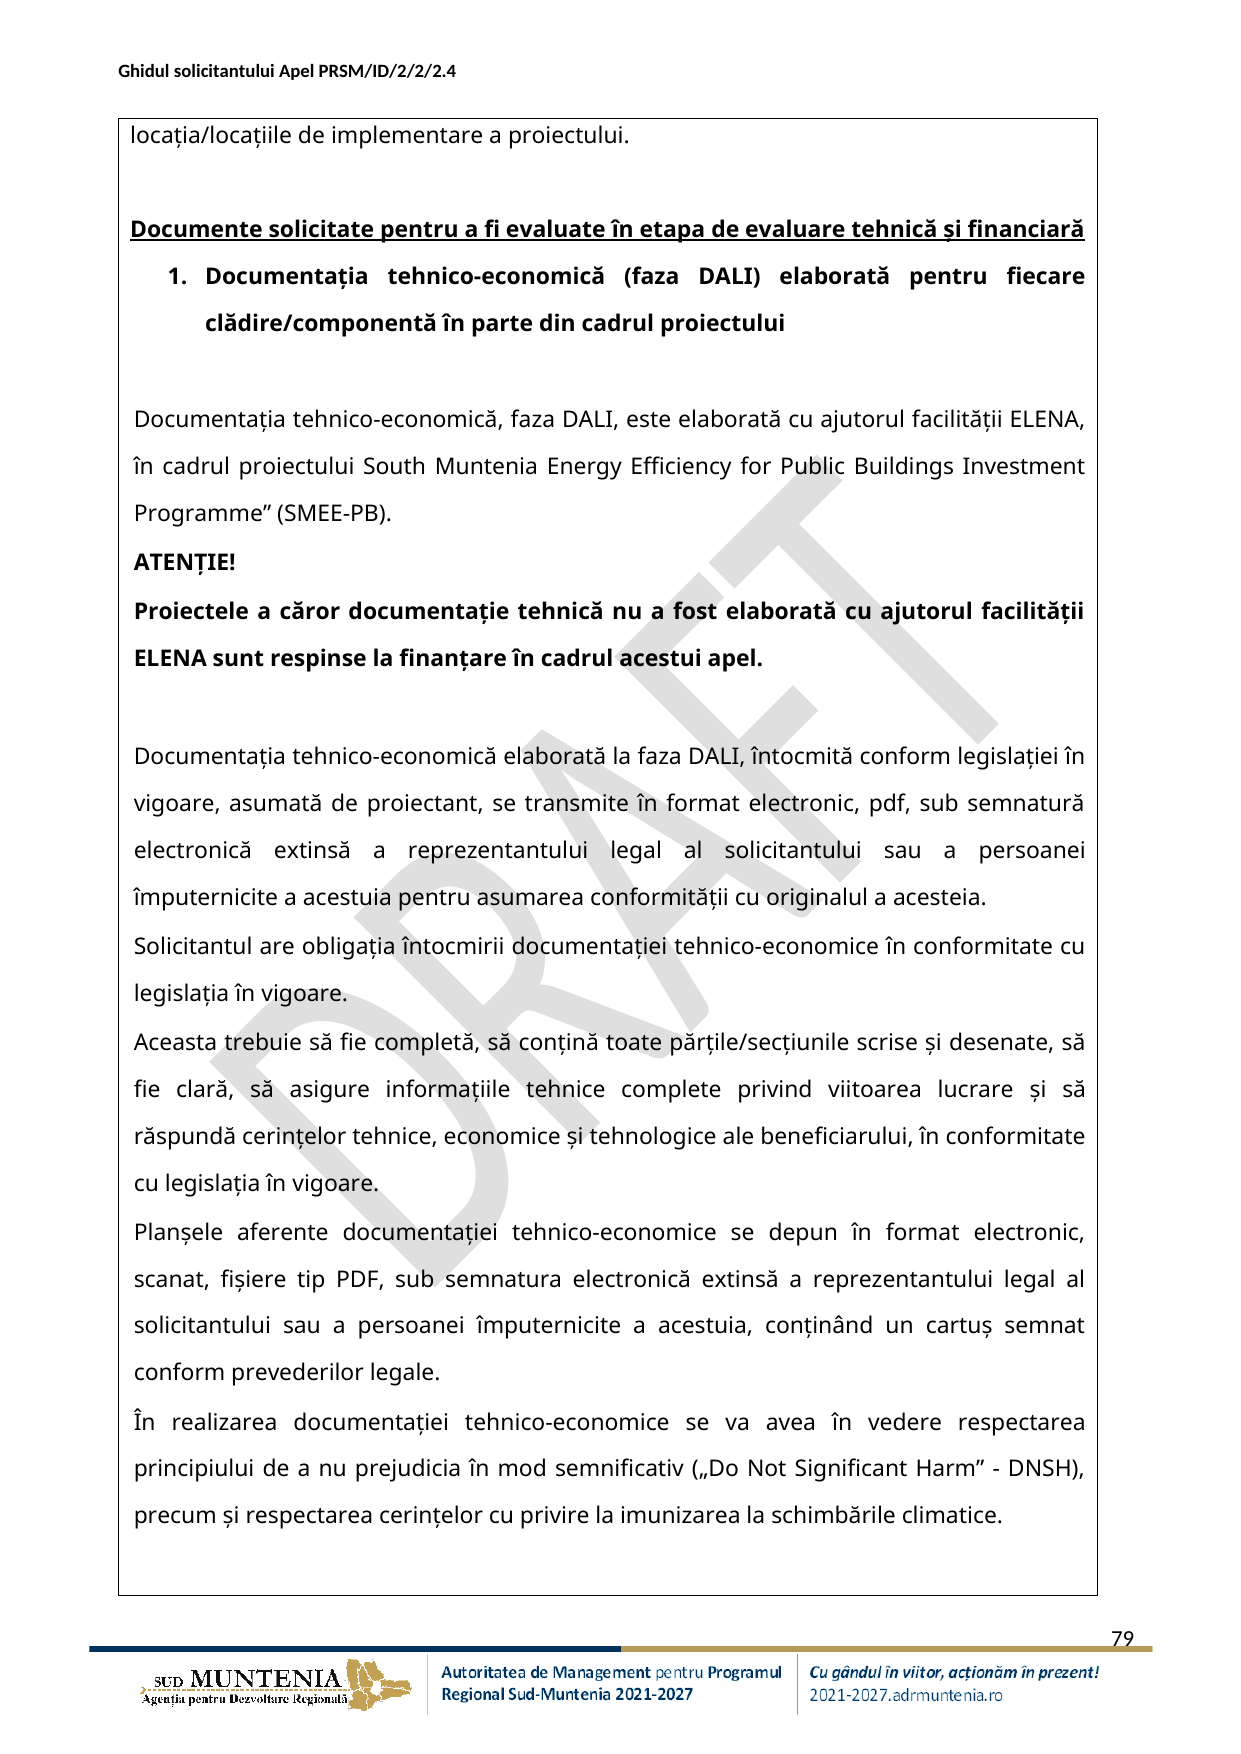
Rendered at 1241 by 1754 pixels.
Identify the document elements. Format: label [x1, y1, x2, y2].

table_header [119, 119, 1097, 1595]
picture [89, 1646, 1153, 1715]
